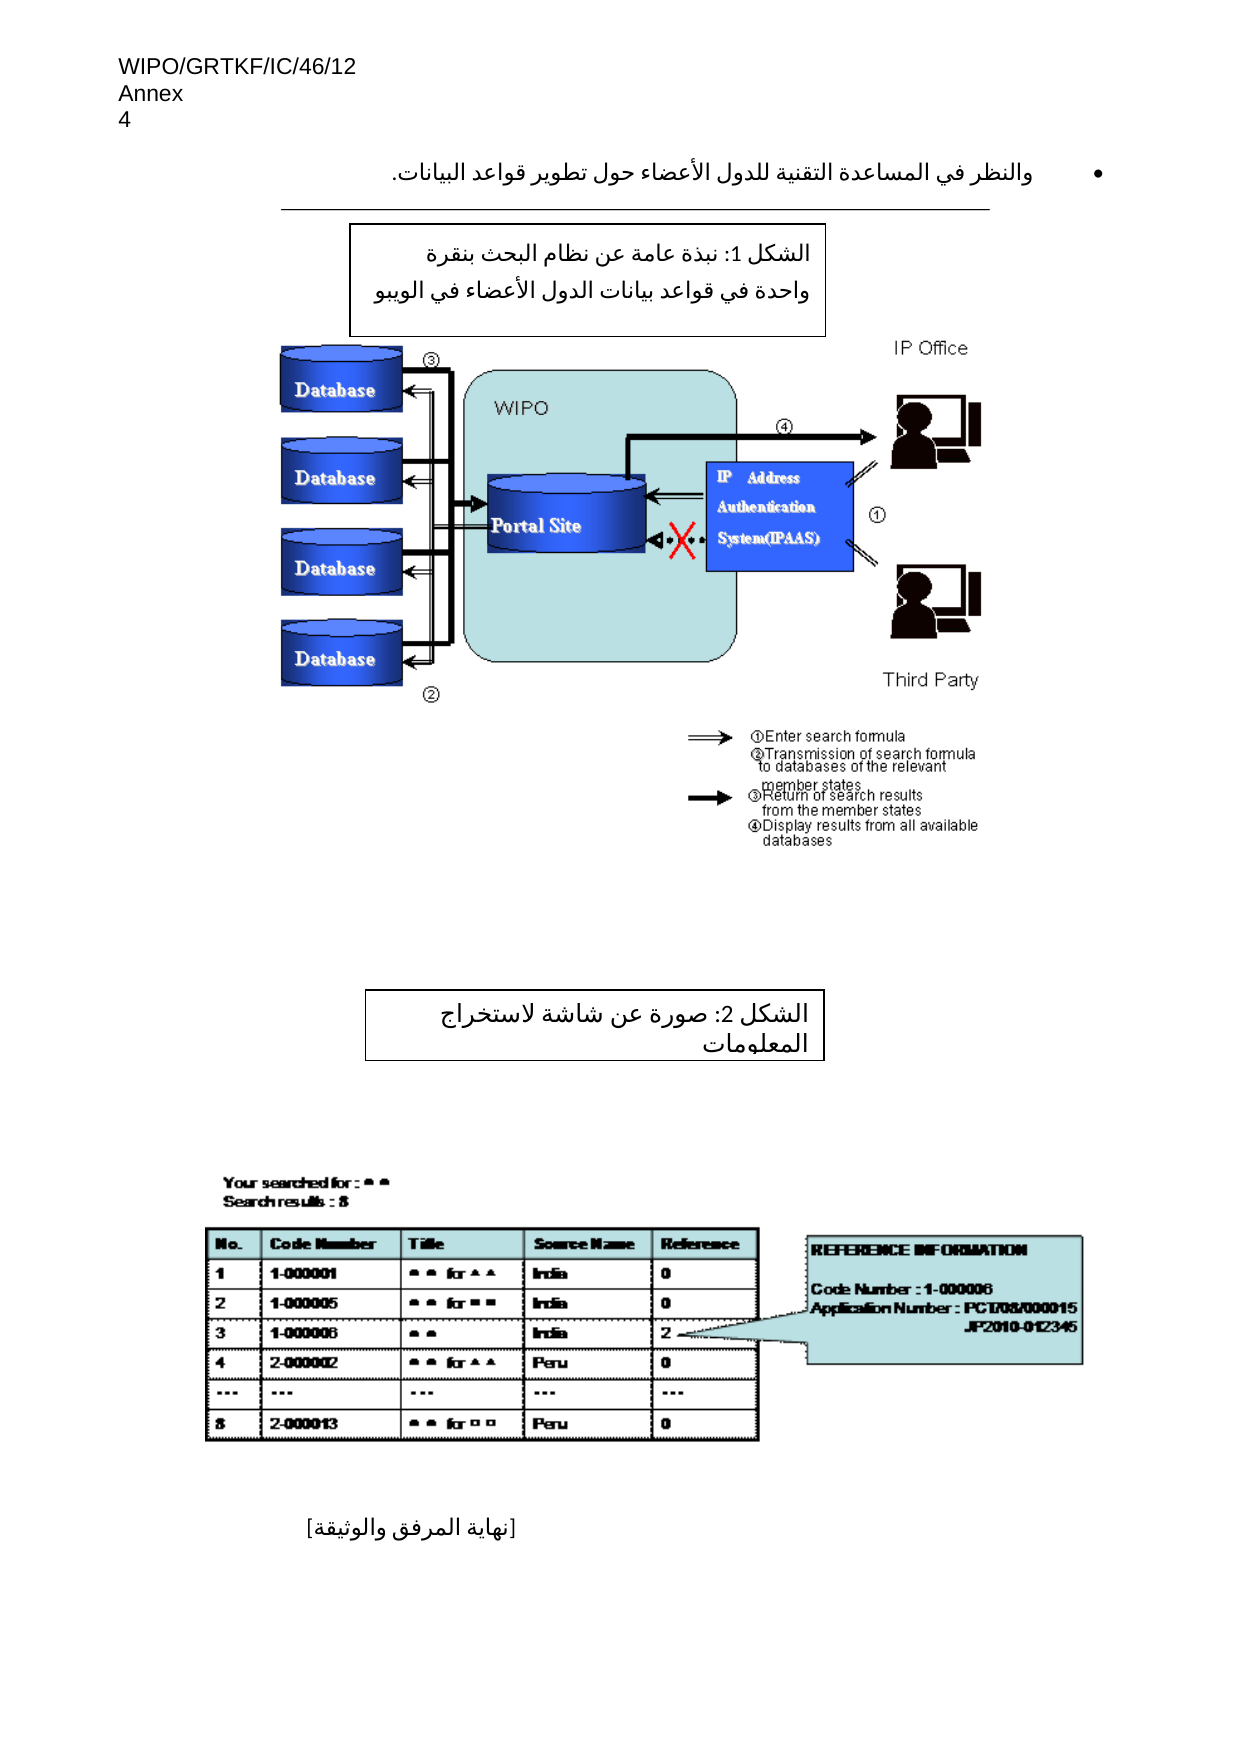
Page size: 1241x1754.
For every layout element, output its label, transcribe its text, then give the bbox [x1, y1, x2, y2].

text [نهاية المرفق والوثيقة] [118, 1513, 516, 1541]
list والنظر في المساعدة التقنية للدول الأعضاء حول تطوير قواعد البيانات. [118, 158, 1092, 187]
